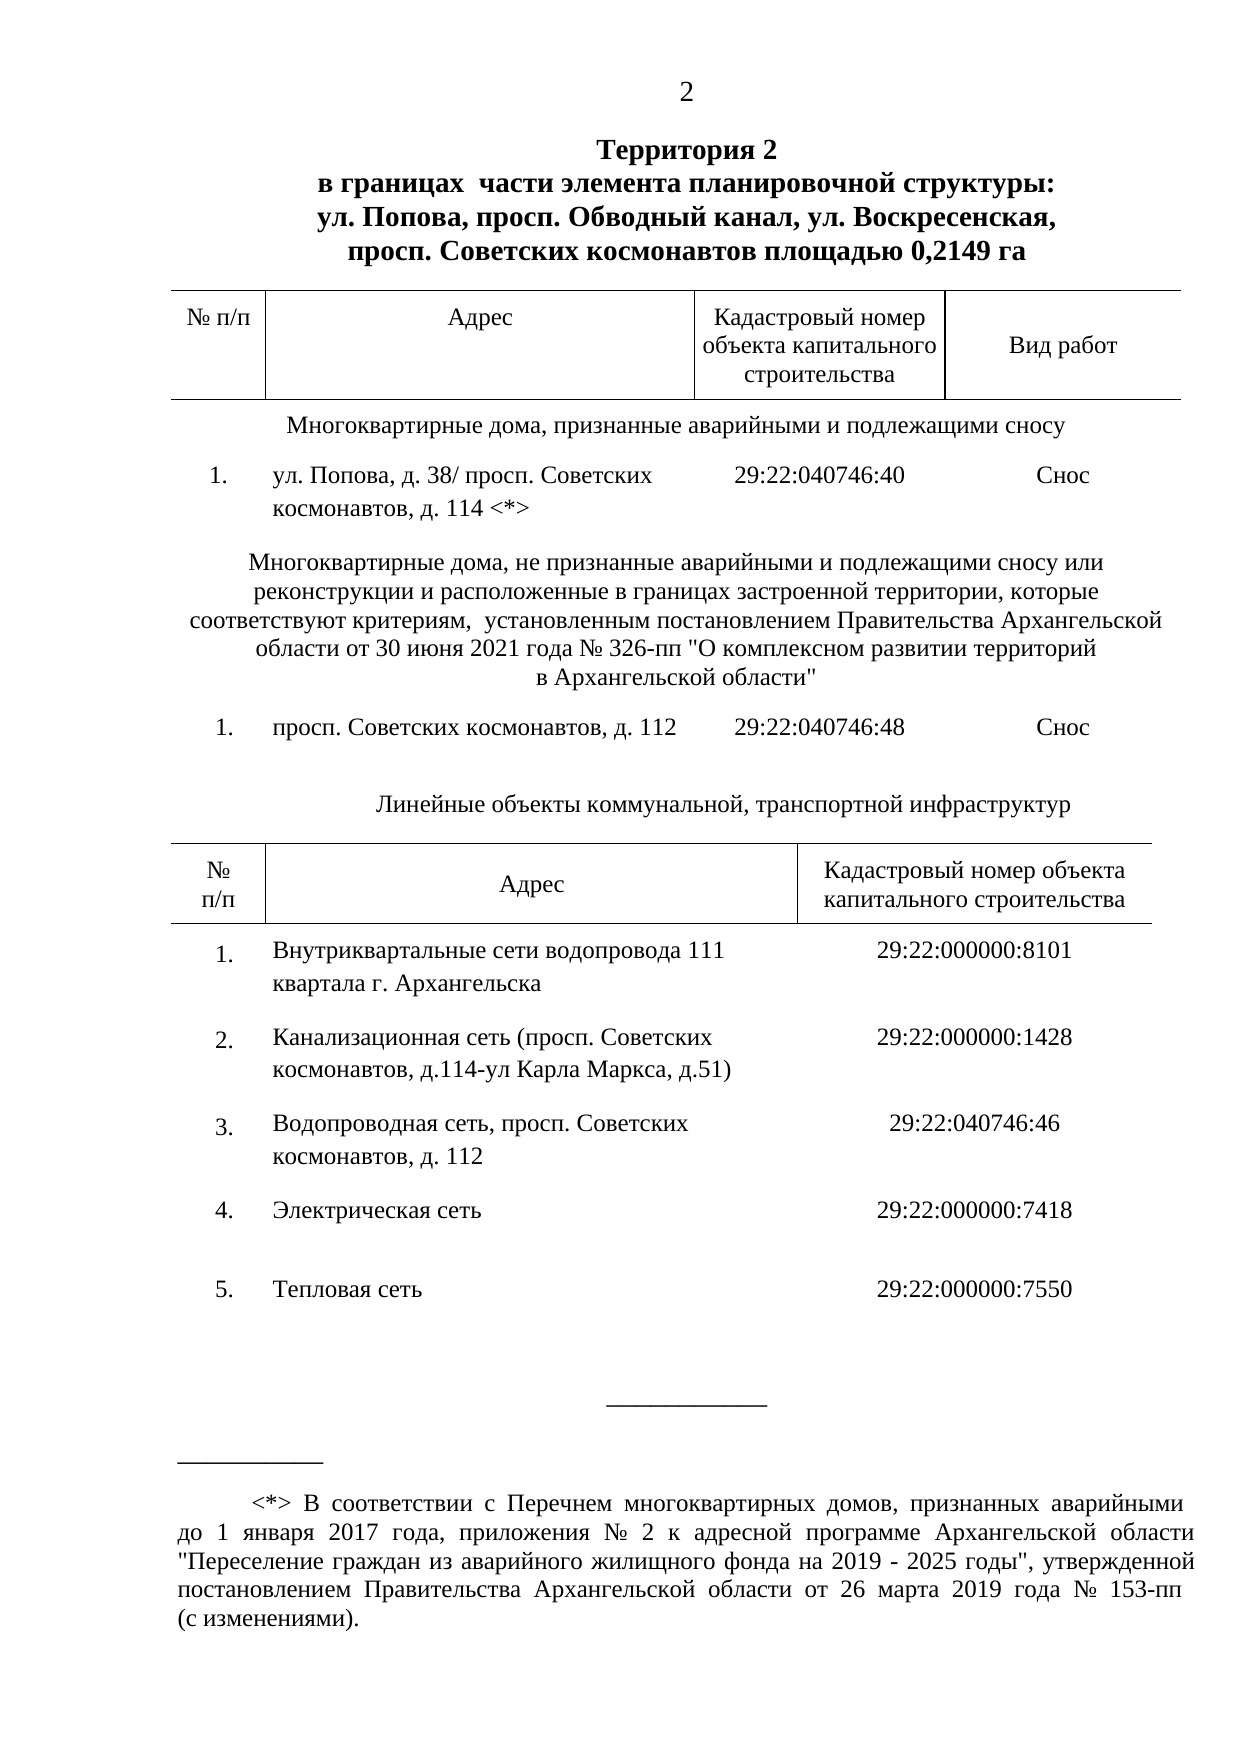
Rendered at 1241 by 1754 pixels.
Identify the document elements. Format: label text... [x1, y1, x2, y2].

table_cell 1. [171, 702, 266, 756]
table_cell [171, 1264, 266, 1342]
text в границах части элемента планировочной структуры: [177, 166, 1196, 199]
table_cell Снос [945, 450, 1181, 537]
table_cell Канализационная сеть (просп. Советских космонавтов, д.114-ул Карла Маркса, д.51) [266, 1011, 797, 1098]
text ул. Попова, просп. Обводный канал, ул. Воскресенская, [177, 199, 1196, 233]
table_cell Электрическая сеть [266, 1185, 797, 1263]
table_cell [171, 924, 266, 1011]
table_header Адрес [266, 291, 694, 399]
table_header Вид работ [946, 291, 1181, 399]
text ___________ [177, 1376, 1196, 1409]
table_cell 29:22:000000:7418 [798, 1185, 1152, 1263]
table_cell просп. Советских космонавтов, д. 112 [266, 702, 694, 756]
table_header Кадастровый номер объекта капитального строительства [798, 844, 1152, 923]
text Территория 2 [177, 132, 1196, 166]
table_cell Водопроводная сеть, просп. Советских космонавтов, д. 112 [266, 1098, 797, 1185]
table_cell 29:22:040746:48 [694, 702, 945, 756]
text просп. Советских космонавтов площадью 0,2149 га [177, 233, 1196, 266]
text Линейные объекты коммунальной, транспортной инфраструктур [177, 789, 1196, 818]
table_header Кадастровый номер объекта капитального строительства [695, 291, 944, 399]
table_cell 29:22:040746:40 [694, 450, 945, 537]
table_header Адрес [266, 844, 797, 923]
table_cell Многоквартирные дома, не признанные аварийными и подлежащими сносу или реконструкции и расположенные в границах застроенной территории, которые соответствуют критериям, установленным постановлением Правительства Архангельской области от 30 июня 2021 года № 326-пп "О комплексном развитии территорий в Архангельской области" [171, 537, 1181, 702]
table_cell Тепловая сеть [266, 1264, 797, 1342]
table_cell [171, 1098, 266, 1185]
table_cell ул. Попова, д. 38/ просп. Советских космонавтов, д. 114 <*> [266, 450, 694, 537]
text <*> В соответствии с Перечнем многоквартирных домов, признанных аварийными до 1 января 2017 года, приложения № 2 к адресной программе Архангельской области "Переселение граждан из аварийного жилищного фонда на 2019 - 2025 годы", утвержденной постановлением Правительства Архангельской области от 26 марта 2019 года № 153-пп (с изменениями). [177, 1488, 1196, 1632]
text ————— [177, 1443, 1196, 1476]
table_cell 29:22:000000:8101 [798, 924, 1152, 1011]
table_header № п/п [171, 844, 265, 923]
table_cell Внутриквартальные сети водопровода 111 квартала г. Архангельска [266, 924, 797, 1011]
table_cell 29:22:000000:1428 [798, 1011, 1152, 1098]
table_cell [171, 1011, 266, 1098]
table_cell Снос [945, 702, 1181, 756]
table_cell 29:22:000000:7550 [798, 1264, 1152, 1342]
table_cell Многоквартирные дома, признанные аварийными и подлежащими сносу [171, 400, 1181, 450]
table_cell [171, 1185, 266, 1263]
table_cell 1. [171, 450, 266, 537]
table_cell 29:22:040746:46 [798, 1098, 1152, 1185]
table_header № п/п [171, 291, 265, 399]
